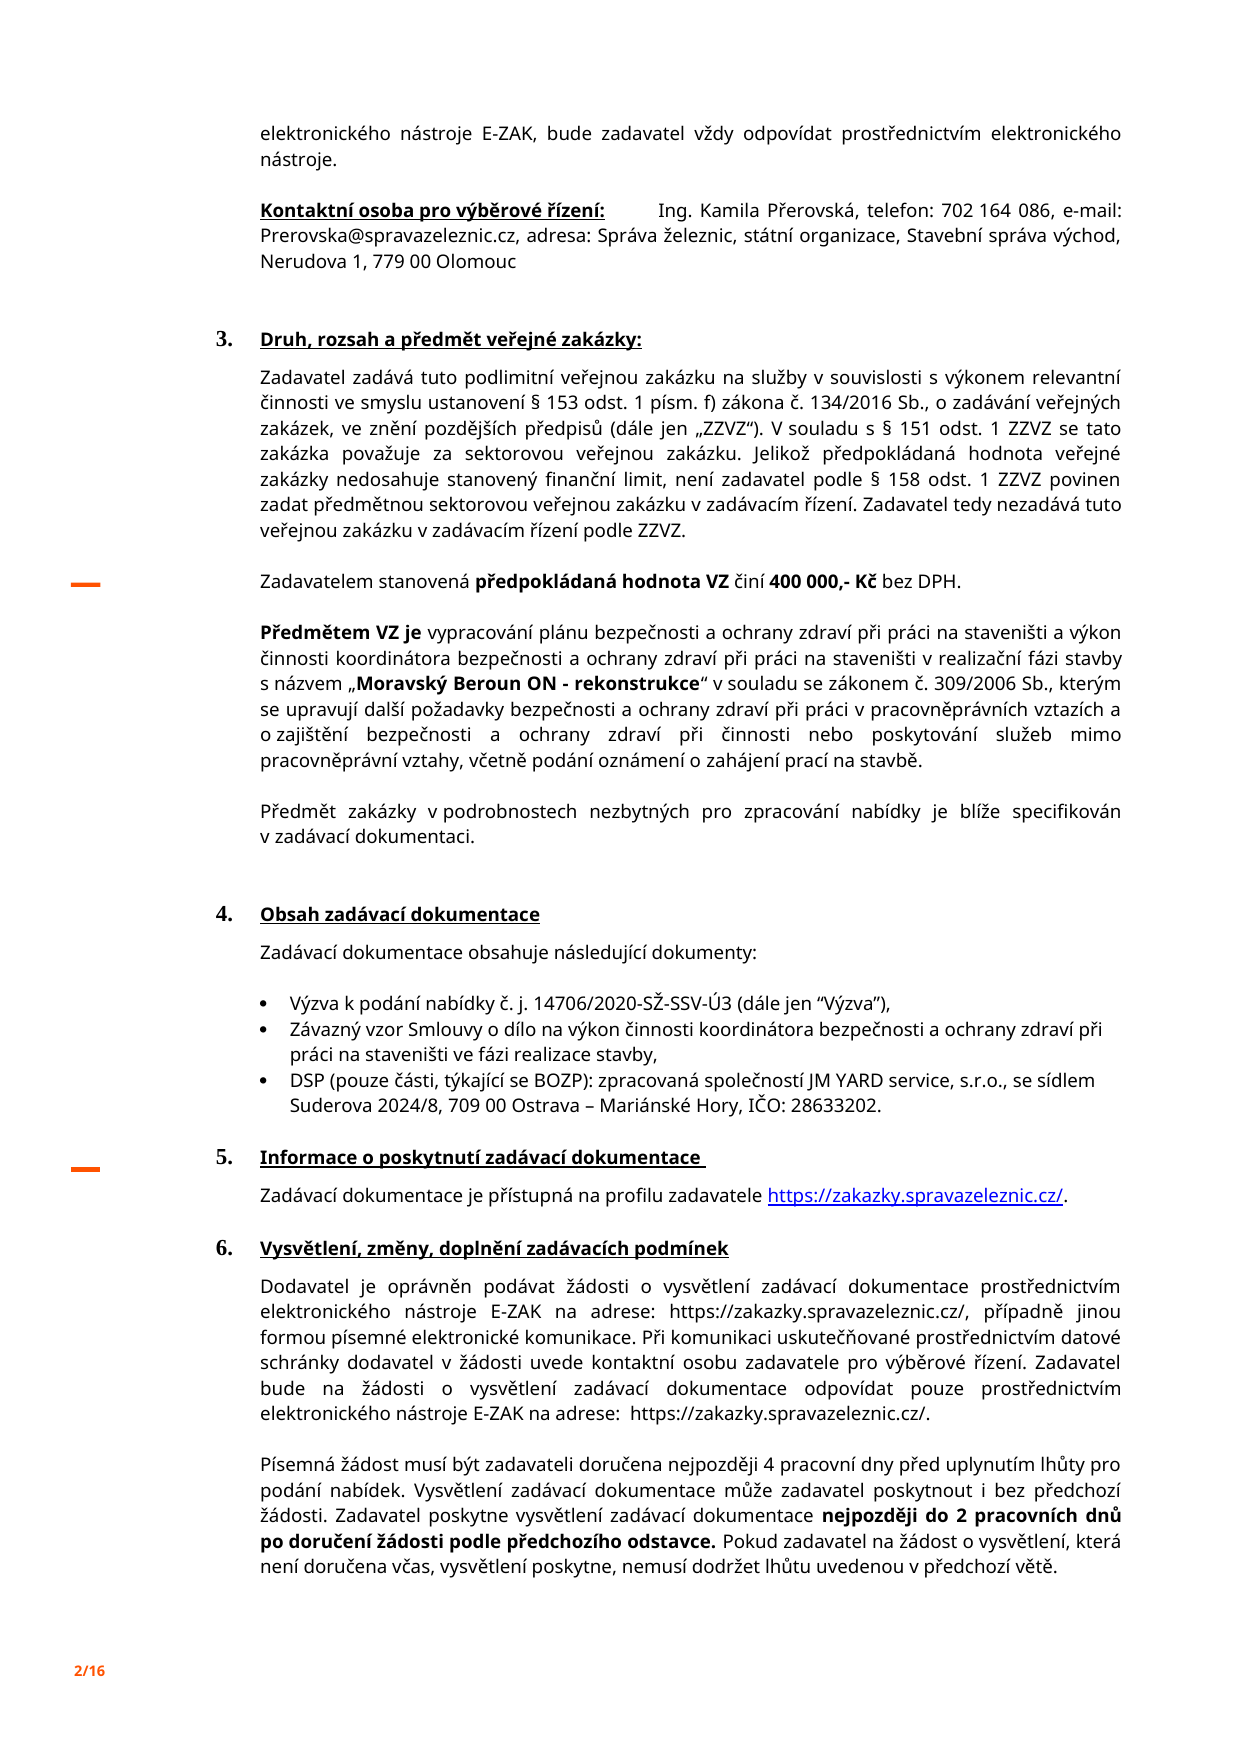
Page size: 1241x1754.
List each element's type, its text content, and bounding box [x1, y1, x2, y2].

list Informace o poskytnutí zadávací dokumentace [216, 1143, 1122, 1170]
text Předmět zakázky v podrobnostech nezbytných pro zpracování nabídky je blíže specifikován v zadávací dokumentaci. [260, 798, 1122, 849]
list Výzva k podání nabídky č. j. 14706/2020-SŽ-SSV-Ú3 (dále jen “Výzva”), [260, 990, 1122, 1016]
text Zadavatel zadává tuto podlimitní veřejnou zakázku na služby v souvislosti s výkonem relevantní činnosti ve smyslu ustanovení § 153 odst. 1 písm. f) zákona č. 134/2016 Sb., o zadávání veřejných zakázek, ve znění pozdějších předpisů (dále jen „ZZVZ“). V souladu s § 151 odst. 1 ZZVZ se tato zakázka považuje za sektorovou veřejnou zakázku. Jelikož předpokládaná hodnota veřejné zakázky nedosahuje stanovený finanční limit, není zadavatel podle § 158 odst. 1 ZZVZ povinen zadat předmětnou sektorovou veřejnou zakázku v zadávacím řízení. Zadavatel tedy nezadává tuto veřejnou zakázku v zadávacím řízení podle ZZVZ. [260, 364, 1122, 543]
text Dodavatel je oprávněn podávat žádosti o vysvětlení zadávací dokumentace prostřednictvím elektronického nástroje E-ZAK na adrese: https://zakazky.spravazeleznic.cz/, případně jinou formou písemné elektronické komunikace. Při komunikaci uskutečňované prostřednictvím datové schránky dodavatel v žádosti uvede kontaktní osobu zadavatele pro výběrové řízení. Zadavatel bude na žádosti o vysvětlení zadávací dokumentace odpovídat pouze prostřednictvím elektronického nástroje E-ZAK na adrese: https://zakazky.spravazeleznic.cz/. [260, 1273, 1122, 1426]
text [260, 121, 1122, 172]
text Písemná žádost musí být zadavateli doručena nejpozději 4 pracovní dny před uplynutím lhůty pro podání nabídek. Vysvětlení zadávací dokumentace může zadavatel poskytnout i bez předchozí žádosti. Zadavatel poskytne vysvětlení zadávací dokumentace nejpozději do 2 pracovních dnů po doručení žádosti podle předchozího odstavce. Pokud zadavatel na žádost o vysvětlení, která není doručena včas, vysvětlení poskytne, nemusí dodržet lhůtu uvedenou v předchozí větě. [260, 1452, 1122, 1579]
list Závazný vzor Smlouvy o dílo na výkon činnosti koordinátora bezpečnosti a ochrany zdraví při práci na staveništi ve fázi realizace stavby, [260, 1016, 1122, 1067]
list Druh, rozsah a předmět veřejné zakázky: [216, 325, 1122, 352]
text Předmětem VZ je vypracování plánu bezpečnosti a ochrany zdraví při práci na staveništi a výkon činnosti koordinátora bezpečnosti a ochrany zdraví při práci na staveništi v realizační fázi stavby s názvem „Moravský Beroun ON - rekonstrukce“ v souladu se zákonem č. 309/2006 Sb., kterým se upravují další požadavky bezpečnosti a ochrany zdraví při práci v pracovněprávních vztazích a o zajištění bezpečnosti a ochrany zdraví při činnosti nebo poskytování služeb mimo pracovněprávní vztahy, včetně podání oznámení o zahájení prací na stavbě. [260, 619, 1122, 772]
list DSP (pouze části, týkající se BOZP): zpracovaná společností JM YARD service, s.r.o., se sídlem Suderova 2024/8, 709 00 Ostrava – Mariánské Hory, IČO: 28633202. [260, 1067, 1122, 1118]
list Vysvětlení, změny, doplnění zadávacích podmínek [216, 1234, 1122, 1261]
list Obsah zadávací dokumentace [216, 900, 1122, 927]
text Zadavatelem stanovená předpokládaná hodnota VZ činí 400 000,- Kč bez DPH. [260, 568, 1122, 594]
text Zadávací dokumentace obsahuje následující dokumenty: [260, 939, 1122, 965]
text Kontaktní osoba pro výběrové řízení: Ing. Kamila Přerovská, telefon: 702 164 086, e-mail: Prerovska@spravazeleznic.cz, adresa: Správa železnic, státní organizace, Stavební správa východ, Nerudova 1, 779 00 Olomouc [260, 197, 1122, 274]
text Zadávací dokumentace je přístupná na profilu zadavatele https://zakazky.spravazeleznic.cz/. [260, 1183, 1122, 1208]
